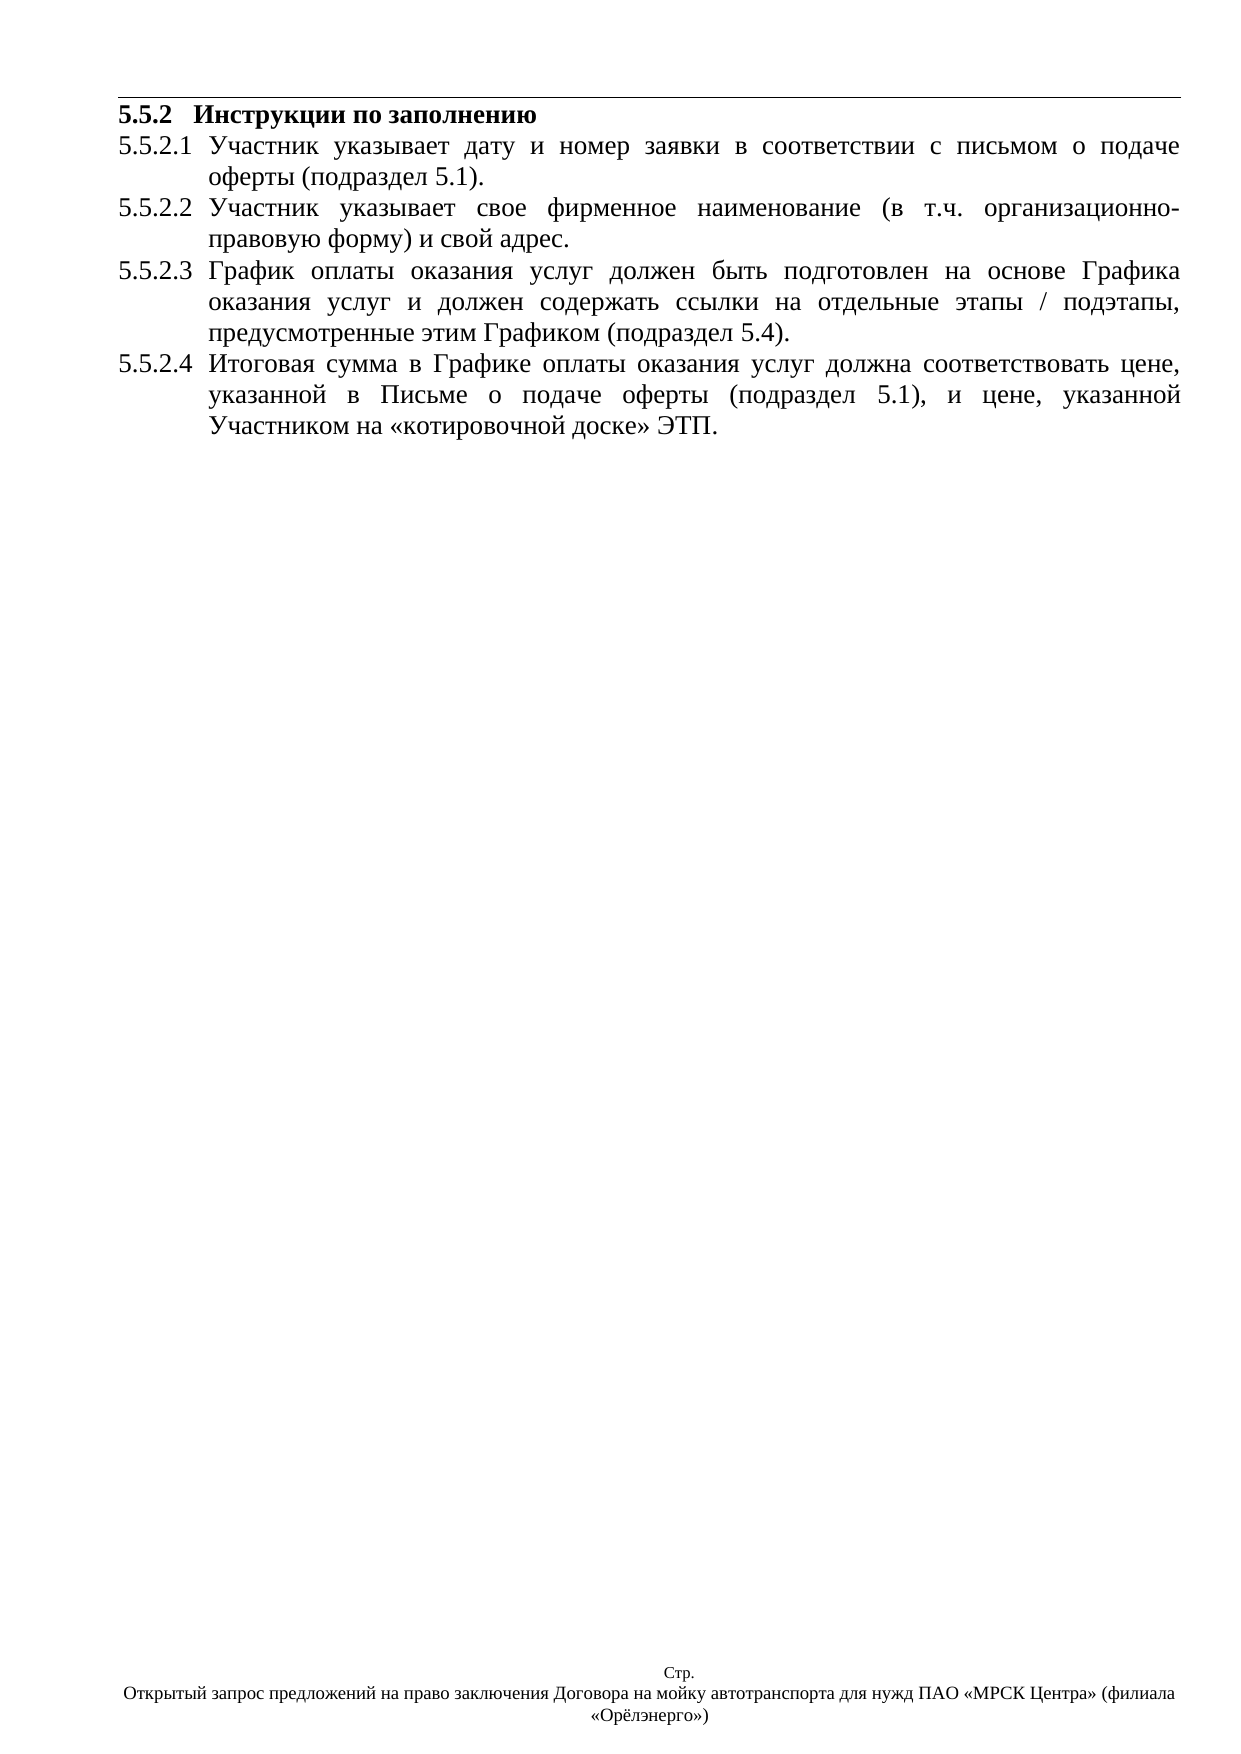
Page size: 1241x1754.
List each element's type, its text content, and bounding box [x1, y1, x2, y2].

list График оплаты оказания услуг должен быть подготовлен на основе Графика оказания услуг и должен содержать ссылки на отдельные этапы / подэтапы, предусмотренные этим Графиком (подраздел 5.4). [118, 254, 1181, 347]
list Участник указывает свое фирменное наименование (в т.ч. организационно-правовую форму) и свой адрес. [118, 191, 1181, 254]
list Участник указывает дату и номер заявки в соответствии с письмом о подаче оферты (подраздел 5.1). [118, 129, 1181, 191]
subtitle Инструкции по заполнению [118, 98, 1181, 129]
list Итоговая сумма в Графике оплаты оказания услуг должна соответствовать цене, указанной в Письме о подаче оферты (подраздел 5.1), и цене, указанной Участником на «котировочной доске» ЭТП. [118, 347, 1181, 441]
